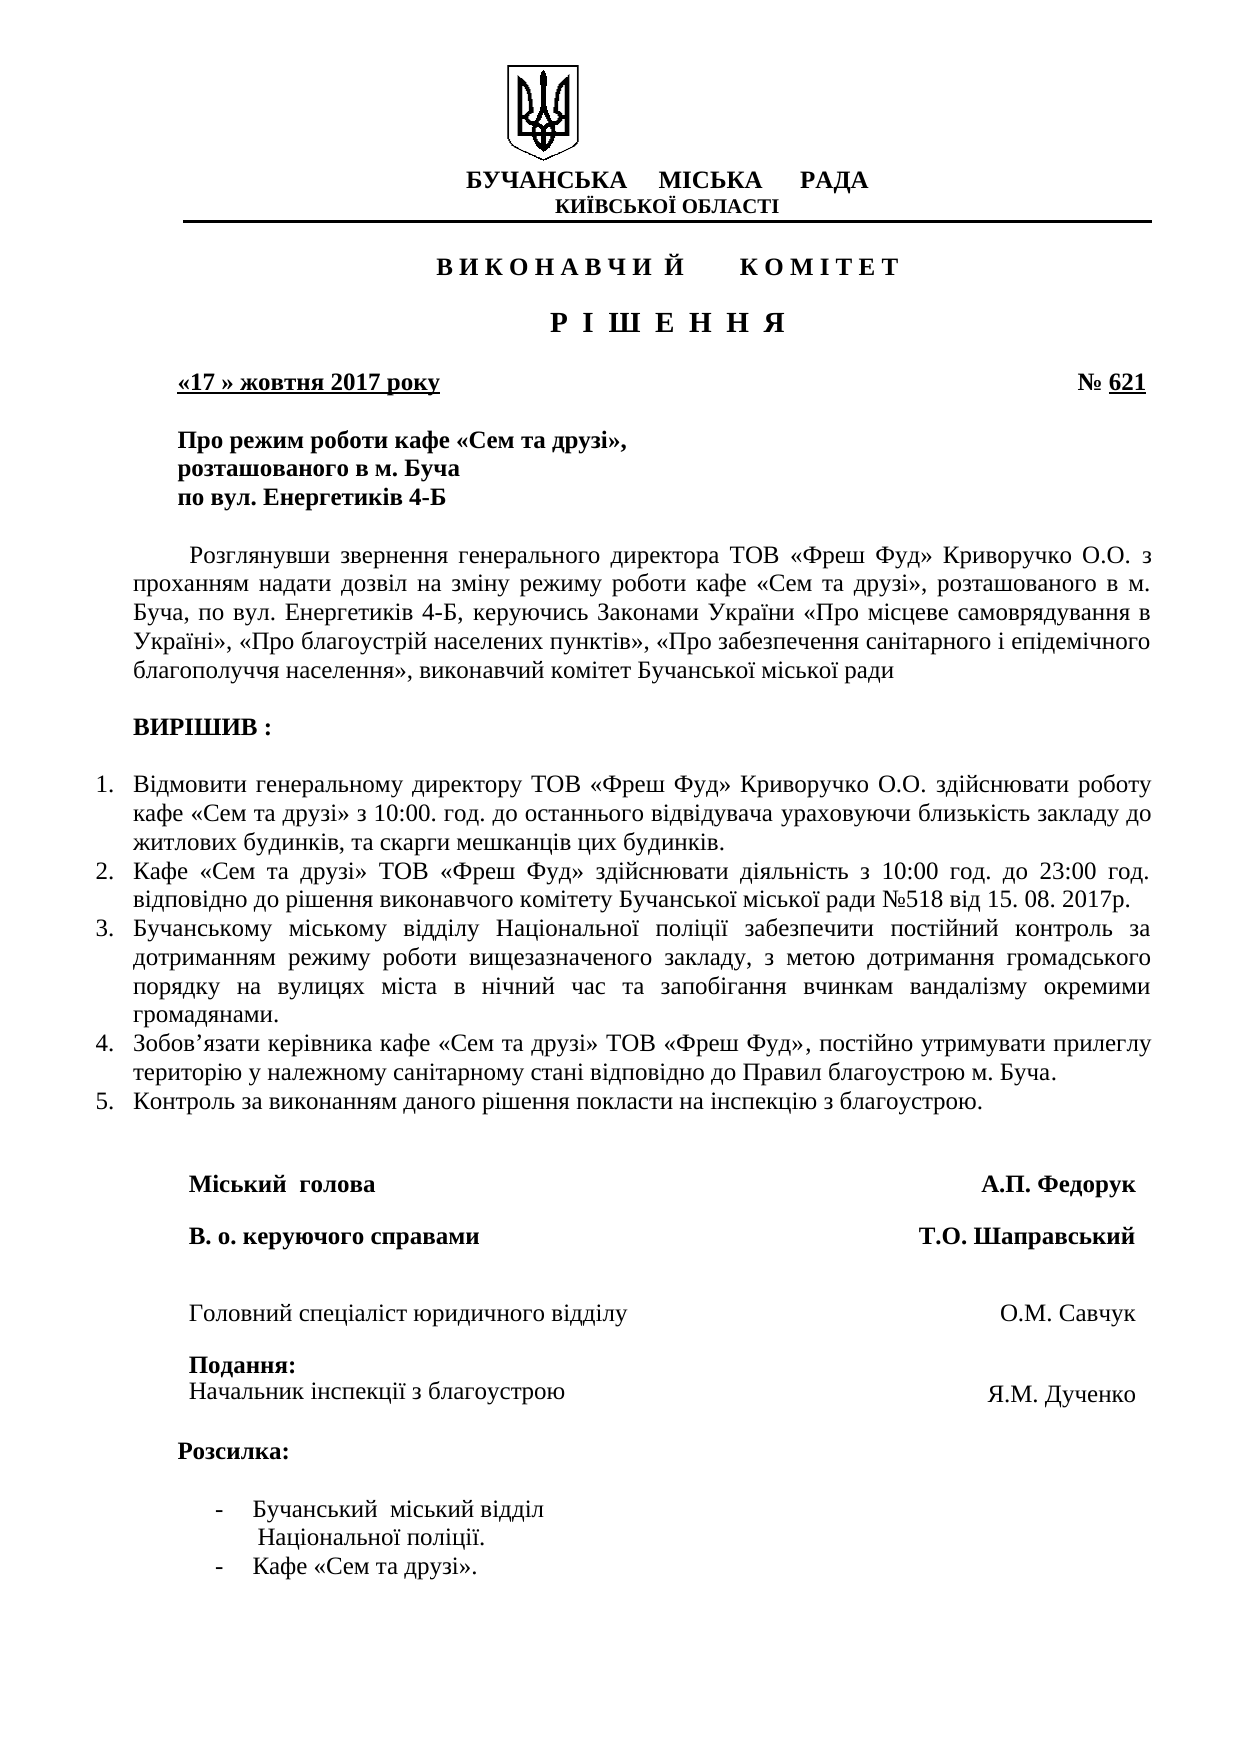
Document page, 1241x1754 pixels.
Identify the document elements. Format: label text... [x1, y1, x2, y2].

text Розглянувши звернення генерального директора ТОВ «Фреш Фуд» Криворучко О.О. з проханням надати дозвіл на зміну режиму роботи кафе «Сем та друзі», розташованого в м. Буча, по вул. Енергетиків 4-Б, керуючись Законами України «Про місцеве самоврядування в Україні», «Про благоустрій населених пунктів», «Про забезпечення санітарного і епідемічного благополуччя населення», виконавчий комітет Бучанської міської ради [133, 540, 1152, 683]
table_cell В. о. керуючого справами [177, 1224, 863, 1301]
list Кафе «Сем та друзі» ТОВ «Фреш Фуд» здійснювати діяльність з 10:00 год. до 23:00 год. відповідно до рішення виконавчого комітету Бучанської міської ради №518 від 15. 08. 2017р. [95, 856, 1152, 913]
table_cell Я.М. Дученко [864, 1353, 1152, 1407]
text Національної поліції. [251, 1522, 1123, 1551]
text Розсилка: [177, 1436, 1123, 1465]
list Відмовити генеральному директору ТОВ «Фреш Фуд» Криворучко О.О. здійснювати роботу кафе «Сем та друзі» з 10:00. год. до останнього відвідувача ураховуючи близькість закладу до житлових будинків, та скарги мешканців цих будинків. [95, 769, 1152, 856]
list Бучанському міському відділу Національної поліції забезпечити постійний контроль за дотриманням режиму роботи вищезазначеного закладу, з метою дотримання громадського порядку на вулицях міста в нічний час та запобігання вчинкам вандалізму окремими громадянами. [95, 913, 1152, 1028]
list Бучанський міський відділ [215, 1494, 1123, 1522]
table_header А.П. Федорук [864, 1172, 1152, 1224]
table_cell Подання: Начальник інспекції з благоустрою [177, 1353, 863, 1407]
subtitle КИЇВСЬКОЇ ОБЛАСТІ [183, 194, 1152, 220]
table_header Міський голова [177, 1172, 863, 1224]
text «17 » жовтня 2017 року № 621 [177, 367, 1152, 396]
text ВИРІШИВ : [133, 712, 1152, 741]
text Про режим роботи кафе «Сем та друзі», [177, 425, 1152, 453]
list Контроль за виконанням даного рішення покласти на інспекцію з благоустрою. [95, 1086, 1152, 1114]
table_cell О.М. Савчук [864, 1301, 1152, 1353]
table_cell Головний спеціаліст юридичного відділу [177, 1301, 863, 1353]
subtitle В И К О Н А В Ч И Й К О М І Т Е Т [183, 252, 1152, 281]
table_cell Т.О. Шаправський [864, 1224, 1152, 1301]
list Кафе «Сем та друзі». [215, 1551, 1123, 1580]
text розташованого в м. Буча [177, 453, 1152, 482]
text БУЧАНСЬКА МІСЬКА РАДА [183, 165, 1152, 194]
subtitle Р І Ш Е Н Н Я [183, 305, 1152, 338]
text по вул. Енергетиків 4-Б [177, 482, 1152, 511]
list Зобов’язати керівника кафе «Сем та друзі» ТОВ «Фреш Фуд», постійно утримувати прилеглу територію у належному санітарному стані відповідно до Правил благоустрою м. Буча. [95, 1028, 1152, 1086]
